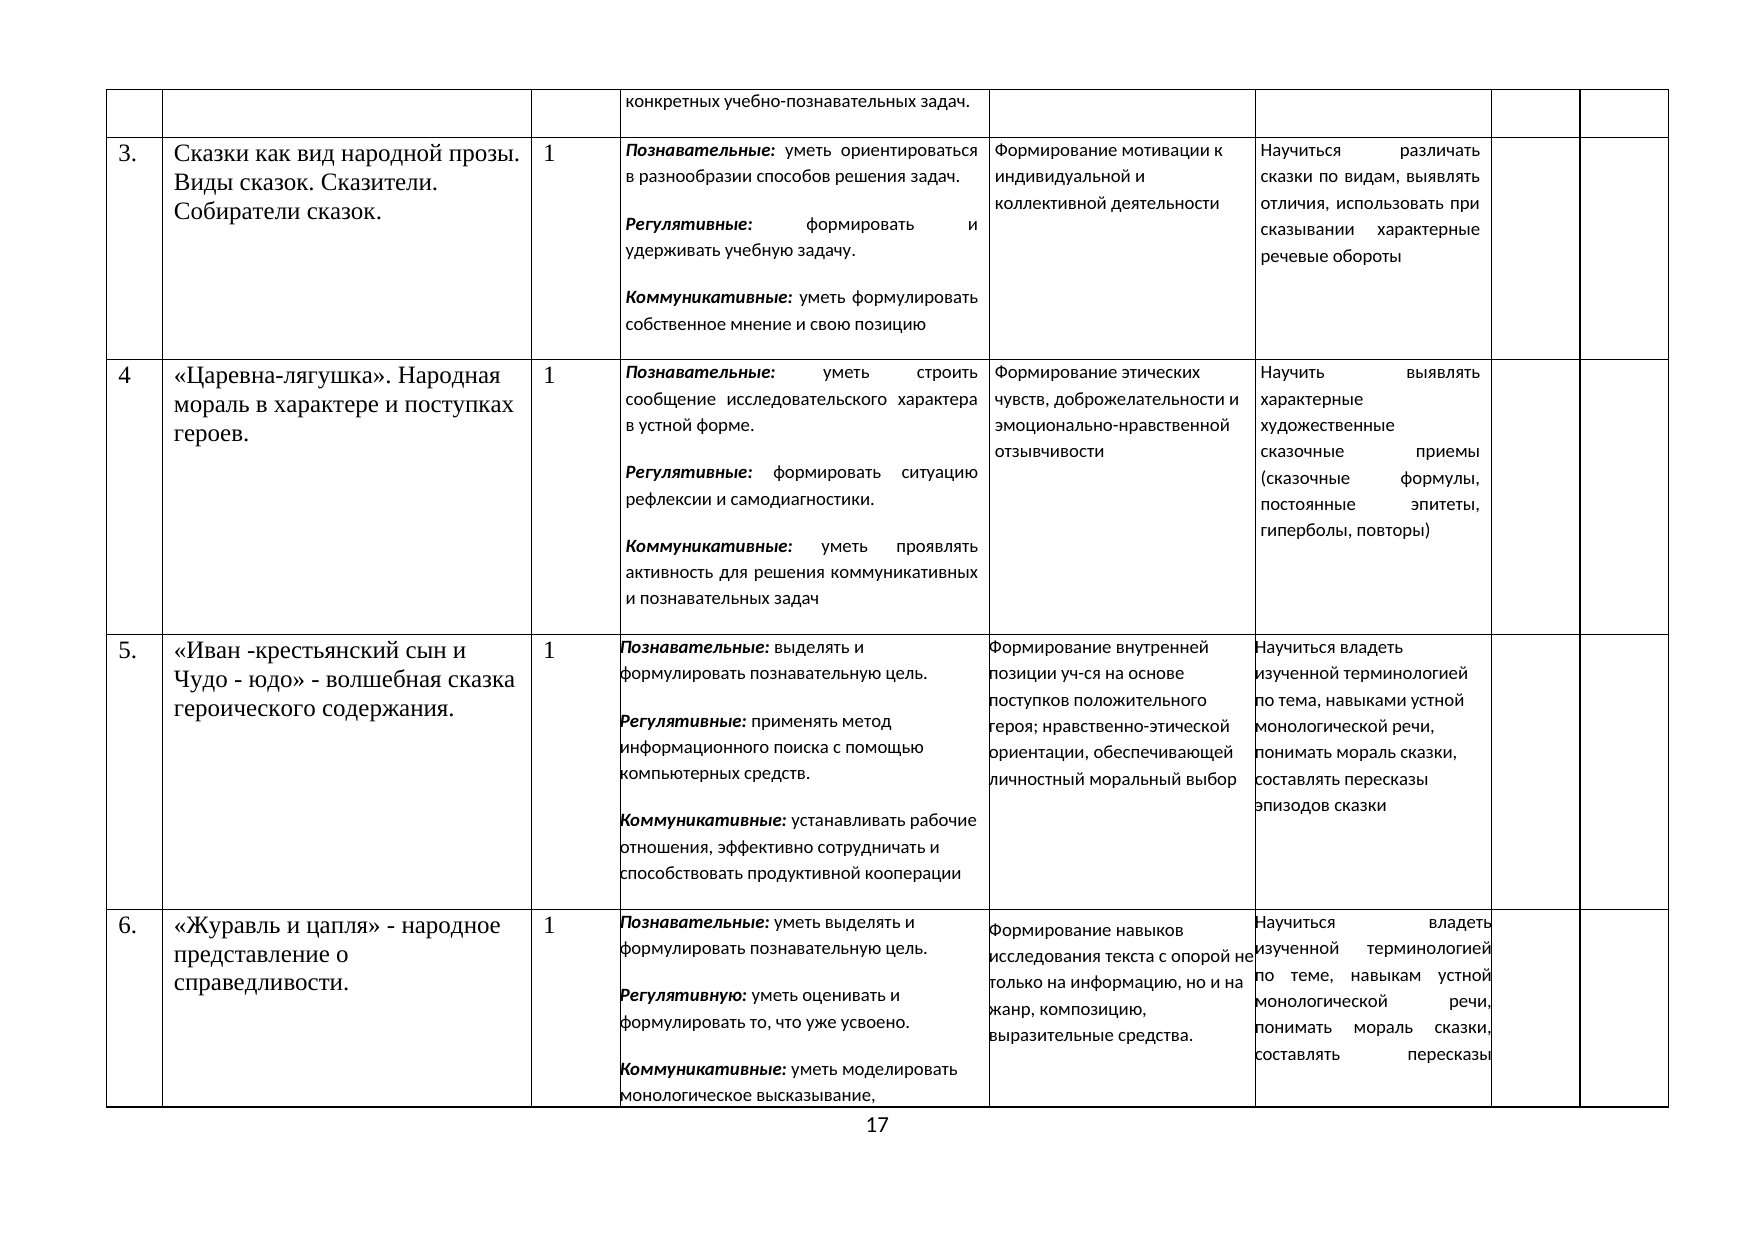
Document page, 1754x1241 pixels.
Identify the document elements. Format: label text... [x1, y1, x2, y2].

table_cell Формирование внутренней позиции уч-ся на основе поступков положительного героя; нравственно-этической ориентации, обеспечивающей личностный моральный выбор [990, 635, 1255, 909]
table_cell Познавательные: уметь ориентироваться в разнообразии способов решения задач. Регулятивные: формировать и удерживать учебную задачу. Коммуникативные: уметь формулировать собственное мнение и свою позицию [621, 138, 989, 359]
table_cell Познавательные: уметь строить сообщение исследовательского характера в устной форме. Регулятивные: формировать ситуацию рефлексии и самодиагностики. Коммуникативные: уметь проявлять активность для решения коммуникативных и познавательных задач [621, 360, 989, 634]
table_cell 5. [107, 635, 162, 909]
table_cell 1 [532, 90, 620, 137]
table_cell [990, 90, 1255, 137]
table_cell [1492, 360, 1579, 634]
table_cell 1 [532, 138, 620, 359]
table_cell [163, 90, 531, 137]
table_cell Сказки как вид народной прозы. Виды сказок. Сказители. Собиратели сказок. [163, 138, 531, 359]
table_cell [1581, 360, 1668, 634]
table_cell [1492, 910, 1579, 1106]
table_cell [1581, 635, 1668, 909]
table_cell Формирование этических чувств, доброжелательности и эмоционально-нравственной отзывчивости [990, 360, 1255, 634]
table_cell Научить выявлять характерные художественные сказочные приемы (сказочные формулы, постоянные эпитеты, гиперболы, повторы) [1256, 360, 1491, 634]
table_cell [1581, 90, 1668, 137]
table_cell Формирование мотивации к индивидуальной и коллективной деятельности [990, 138, 1255, 359]
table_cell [1256, 90, 1491, 137]
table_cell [990, 910, 1255, 1106]
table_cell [1256, 910, 1491, 1106]
table_cell [1492, 138, 1579, 359]
table_cell [1581, 138, 1668, 359]
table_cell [621, 910, 989, 1106]
table_cell 6. [107, 910, 162, 1106]
table_cell 1 [532, 635, 620, 909]
table_cell 1 [532, 910, 620, 1106]
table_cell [621, 90, 989, 137]
table_cell 4 [107, 360, 162, 634]
table_cell Научиться различать сказки по видам, выявлять отличия, использовать при сказывании характерные речевые обороты [1256, 138, 1491, 359]
table_cell «Иван -крестьянский сын и Чудо - юдо» - волшебная сказка героического содержания. [163, 635, 531, 909]
table_cell [1581, 910, 1668, 1106]
table_cell «Царевна-лягушка». Народная мораль в характере и поступках героев. [163, 360, 531, 634]
table_cell 1 [532, 360, 620, 634]
table_cell 2. [107, 90, 162, 137]
table_cell 3. [107, 138, 162, 359]
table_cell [163, 910, 531, 1106]
table_cell Познавательные: выделять и формулировать познавательную цель. Регулятивные: применять метод информационного поиска с помощью компьютерных средств. Коммуникативные: устанавливать рабочие отношения, эффективно сотрудничать и способствовать продуктивной кооперации [621, 635, 989, 909]
table_cell Научиться владеть изученной терминологией по тема, навыками устной монологической речи, понимать мораль сказки, составлять пересказы эпизодов сказки [1256, 635, 1491, 909]
table_cell [1492, 635, 1579, 909]
table_cell [1492, 90, 1579, 137]
